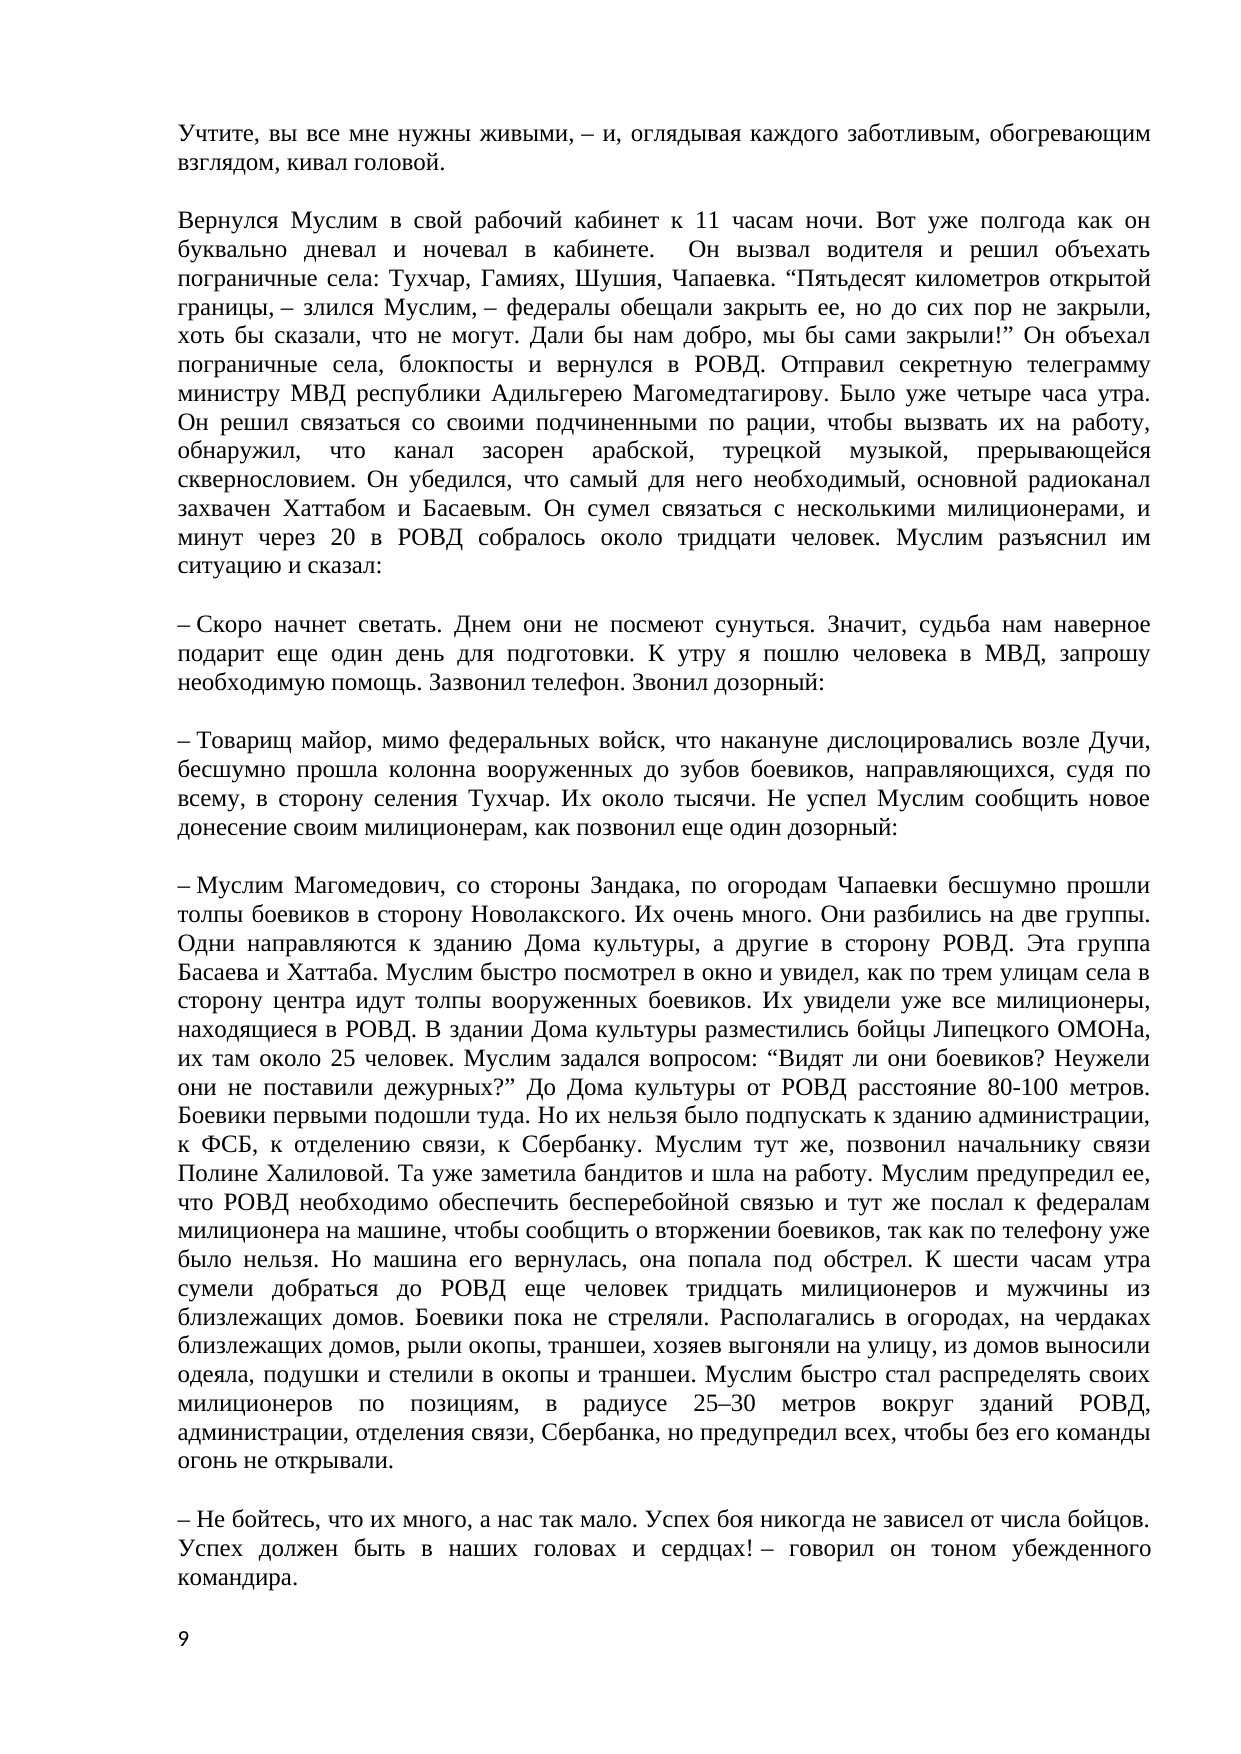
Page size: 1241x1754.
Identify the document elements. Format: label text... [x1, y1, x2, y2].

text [177, 118, 1152, 176]
text – Не бойтесь, что их много, а нас так мало. Успех боя никогда не зависел от числа бойцов. Успех должен быть в наших головах и сердцах! – говорил он тоном убежденного командира. [177, 1504, 1152, 1591]
text – Товарищ майор, мимо федеральных войск, что накануне дислоцировались возле Дучи, бесшумно прошла колонна вооруженных до зубов боевиков, направляющихся, судя по всему, в сторону селения Тухчар. Их около тысячи. Не успел Муслим сообщить новое донесение своим милиционерам, как позвонил еще один дозорный: [177, 726, 1152, 841]
text – Скоро начнет светать. Днем они не посмеют сунуться. Значит, судьба нам наверное подарит еще один день для подготовки. К утру я пошлю человека в МВД, запрошу необходимую помощь. Зазвонил телефон. Звонил дозорный: [177, 609, 1152, 696]
text Вернулся Муслим в свой рабочий кабинет к 11 часам ночи. Вот уже полгода как он буквально дневал и ночевал в кабинете. Он вызвал водителя и решил объехать пограничные села: Тухчар, Гамиях, Шушия, Чапаевка. “Пятьдесят километров открытой границы, – злился Муслим, – федералы обещали закрыть ее, но до сих пор не закрыли, хоть бы сказали, что не могут. Дали бы нам добро, мы бы сами закрыли!” Он объехал пограничные села, блокпосты и вернулся в РОВД. Отправил секретную телеграмму министру МВД республики Адильгерею Магомедтагирову. Было уже четыре часа утра. Он решил связаться со своими подчиненными по рации, чтобы вызвать их на работу, обнаружил, что канал засорен арабской, турецкой музыкой, прерывающейся сквернословием. Он убедился, что самый для него необходимый, основной радиоканал захвачен Хаттабом и Басаевым. Он сумел связаться с несколькими милиционерами, и минут через 20 в РОВД собралось около тридцати человек. Муслим разъяснил им ситуацию и сказал: [177, 206, 1152, 579]
text – Муслим Магомедович, со стороны Зандака, по огородам Чапаевки бесшумно прошли толпы боевиков в сторону Новолакского. Их очень много. Они разбились на две группы. Одни направляются к зданию Дома культуры, а другие в сторону РОВД. Эта группа Басаева и Хаттаба. Муслим быстро посмотрел в окно и увидел, как по трем улицам села в сторону центра идут толпы вооруженных боевиков. Их увидели уже все милиционеры, находящиеся в РОВД. В здании Дома культуры разместились бойцы Липецкого ОМОНа, их там около 25 человек. Муслим задался вопросом: “Видят ли они боевиков? Неужели они не поставили дежурных?” До Дома культуры от РОВД расстояние 80-100 метров. Боевики первыми подошли туда. Но их нельзя было подпускать к зданию администрации, к ФСБ, к отделению связи, к Сбербанку. Муслим тут же, позвонил начальнику связи Полине Халиловой. Та уже заметила бандитов и шла на работу. Муслим предупредил ее, что РОВД необходимо обеспечить бесперебойной связью и тут же послал к федералам милиционера на машине, чтобы сообщить о вторжении боевиков, так как по телефону уже было нельзя. Но машина его вернулась, она попала под обстрел. К шести часам утра сумели добраться до РОВД еще человек тридцать милиционеров и мужчины из близлежащих домов. Боевики пока не стреляли. Располагались в огородах, на чердаках близлежащих домов, рыли окопы, траншеи, хозяев выгоняли на улицу, из домов выносили одеяла, подушки и стелили в окопы и траншеи. Муслим быстро стал распределять своих милиционеров по позициям, в радиусе 25–30 метров вокруг зданий РОВД, администрации, отделения связи, Сбербанка, но предупредил всех, чтобы без его команды огонь не открывали. [177, 871, 1152, 1474]
